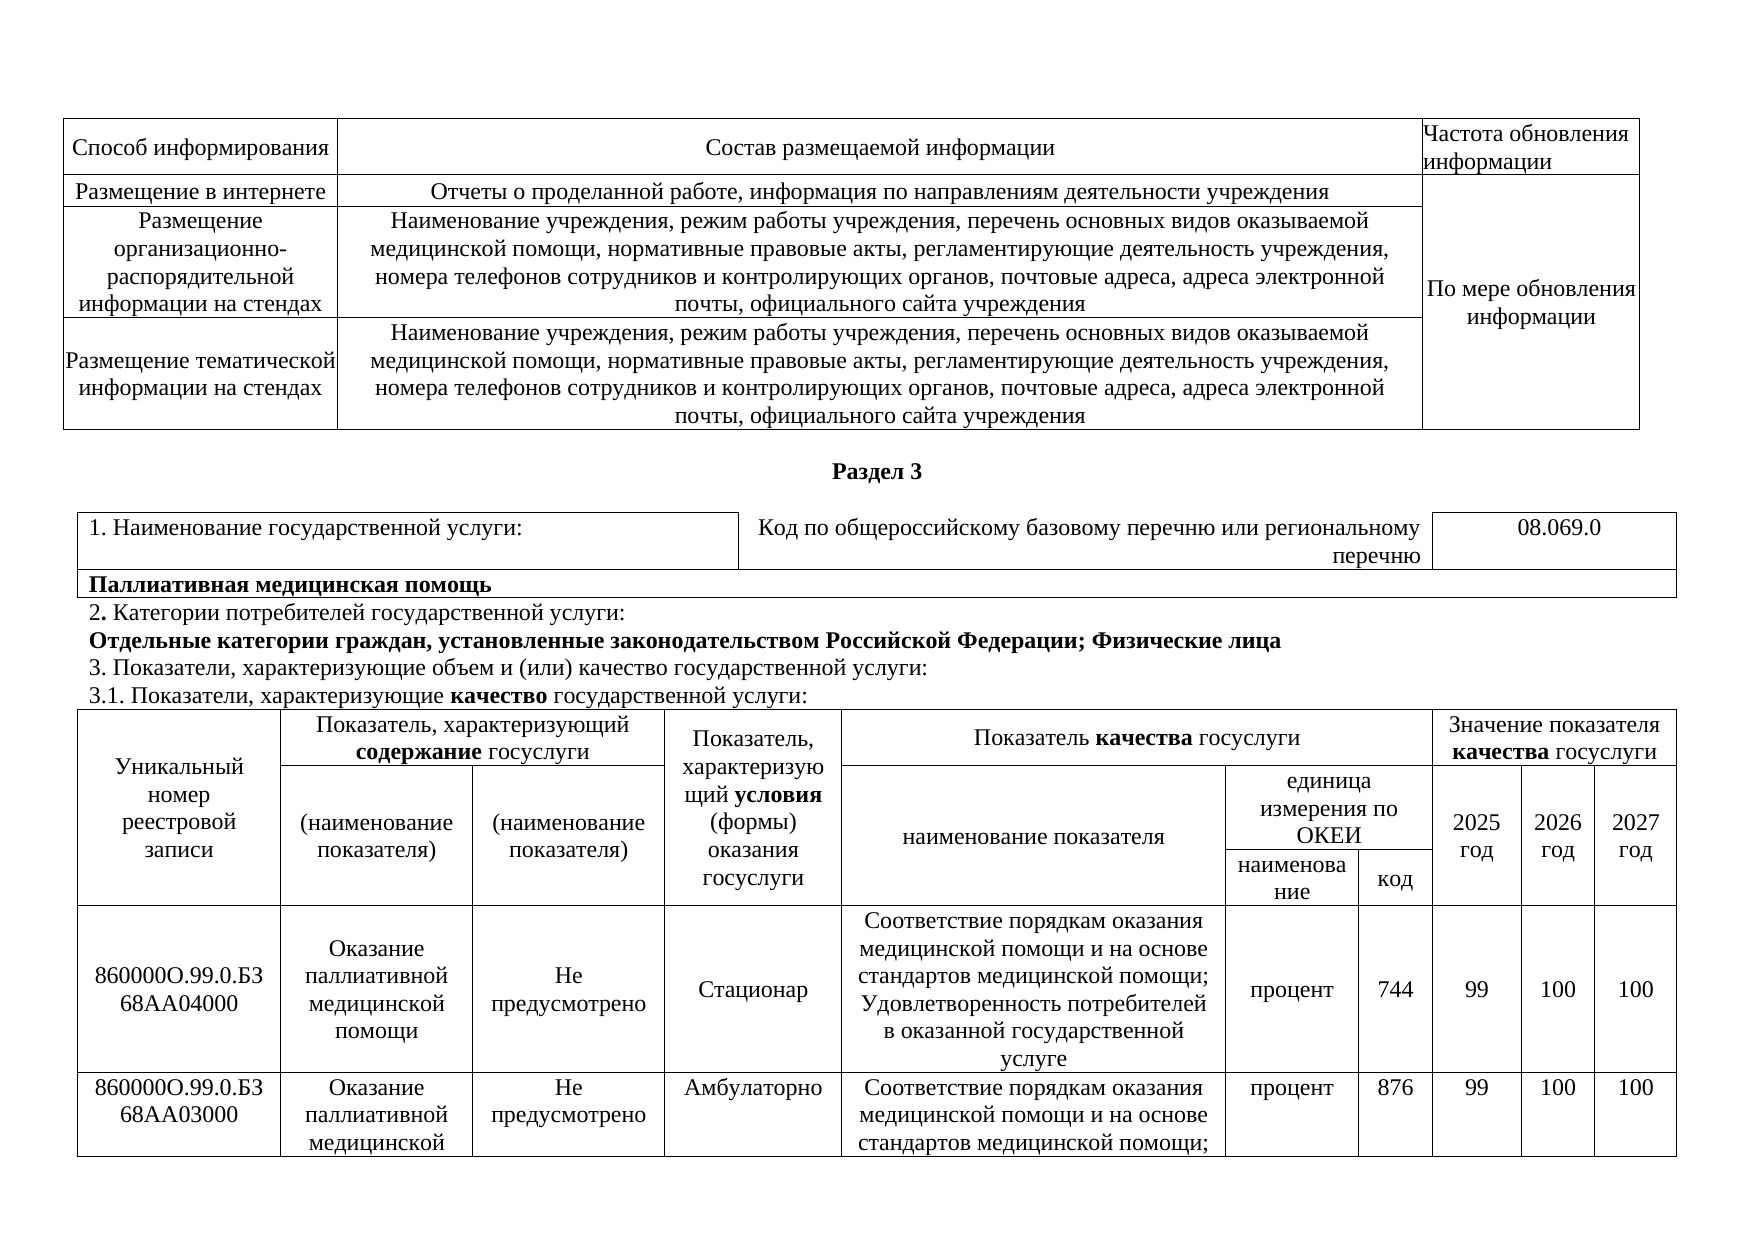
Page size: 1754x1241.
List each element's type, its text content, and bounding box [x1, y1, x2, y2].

table_cell единица измерения по ОКЕИ [1226, 766, 1432, 849]
table_header Частота обновления информации [1423, 119, 1639, 174]
table_cell (наименование показателя) [281, 766, 472, 905]
table_header Значение показателя качества госуслуги [1433, 710, 1676, 765]
table_cell 744 [1359, 906, 1432, 1072]
table_cell По мере обновления информации [1423, 175, 1639, 428]
table_cell 99 [1433, 906, 1521, 1072]
table_cell 100 [1522, 906, 1594, 1072]
text 3. Показатели, характеризующие объем и (или) качество государственной услуги: [89, 653, 1665, 681]
table_cell 876 [1359, 1073, 1432, 1156]
table_cell 2027 год [1595, 766, 1676, 905]
table_cell 100 [1522, 1073, 1594, 1156]
table_cell Не предусмотрено [473, 1073, 664, 1156]
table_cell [281, 1073, 472, 1156]
table_cell наименование [1226, 850, 1358, 905]
table_cell процент [1226, 906, 1358, 1072]
table_header Код по общероссийскому базовому перечню или региональному перечню [739, 512, 1432, 568]
table_cell Стационар [665, 906, 841, 1072]
text Отдельные категории граждан, установленные законодательством Российской Федерации; Физические лица [89, 626, 1665, 653]
table_cell Не предусмотрено [473, 906, 664, 1072]
table_header Показатель, характеризующий содержание госуслуги [281, 710, 664, 765]
table_header Уникальный номер реестровой записи [78, 710, 280, 905]
table_header Показатель качества госуслуги [842, 710, 1432, 765]
text 3.1. Показатели, характеризующие качество государственной услуги: [89, 681, 1665, 709]
table_header Состав размещаемой информации [338, 119, 1422, 174]
table_cell код [1359, 850, 1432, 905]
table_cell Отчеты о проделанной работе, информация по направлениям деятельности учреждения [338, 175, 1422, 206]
table_cell Паллиативная медицинская помощь [78, 570, 1676, 597]
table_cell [78, 1073, 280, 1156]
table_header 1. Наименование государственной услуги: [78, 513, 738, 568]
table_cell 2026 год [1522, 766, 1594, 905]
table_header Способ информирования [64, 119, 337, 174]
table_cell наименование показателя [842, 766, 1225, 905]
table_cell Оказание паллиативной медицинской помощи [281, 906, 472, 1072]
text Раздел 3 [89, 457, 1665, 485]
table_header 08.069.0 [1433, 513, 1676, 568]
table_cell процент [1226, 1073, 1358, 1156]
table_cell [842, 1073, 1225, 1156]
table_cell Амбулаторно [665, 1073, 841, 1156]
table_cell 860000О.99.0.БЗ68АА04000 [78, 906, 280, 1072]
table_cell 100 [1595, 906, 1676, 1072]
table_cell Размещение тематической информации на стендах [64, 318, 337, 428]
table_cell Наименование учреждения, режим работы учреждения, перечень основных видов оказываемой медицинской помощи, нормативные правовые акты, регламентирующие деятельность учреждения, номера телефонов сотрудников и контролирующих органов, почтовые адреса, адреса электронной почты, официального сайта учреждения [338, 207, 1422, 317]
table_cell (наименование показателя) [473, 766, 664, 905]
table_cell 2025 год [1433, 766, 1521, 905]
table_cell Размещение в интернете [64, 175, 337, 206]
table_cell Размещение организационно-распорядительной информации на стендах [64, 207, 337, 317]
table_header Показатель, характеризующий условия (формы) оказания госуслуги [665, 710, 841, 905]
text 2. Категории потребителей государственной услуги: [89, 598, 1665, 626]
table_cell 99 [1433, 1073, 1521, 1156]
table_cell Наименование учреждения, режим работы учреждения, перечень основных видов оказываемой медицинской помощи, нормативные правовые акты, регламентирующие деятельность учреждения, номера телефонов сотрудников и контролирующих органов, почтовые адреса, адреса электронной почты, официального сайта учреждения [338, 318, 1422, 428]
table_cell 100 [1595, 1073, 1676, 1156]
